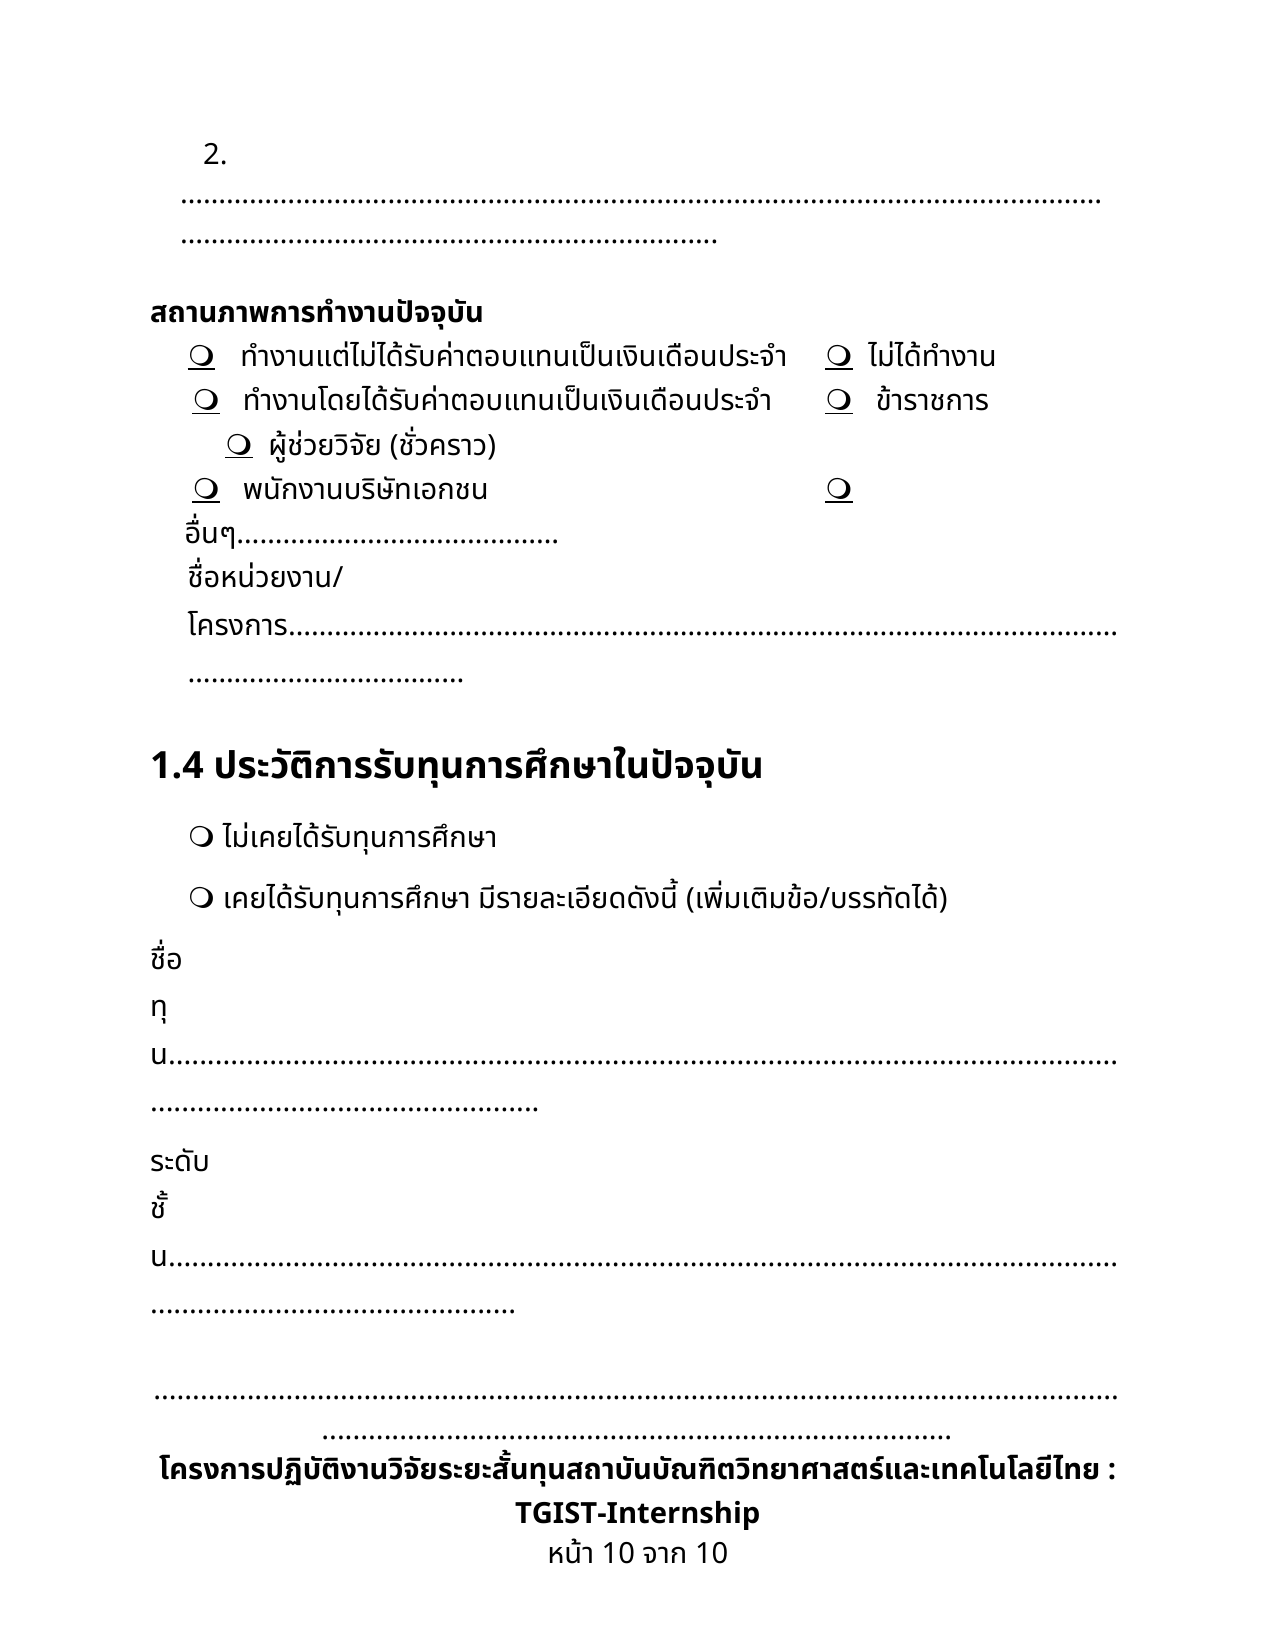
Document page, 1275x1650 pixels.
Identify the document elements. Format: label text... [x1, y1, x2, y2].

text สถานภาพการทำงานปัจจุบัน [150, 292, 1125, 336]
text ชื่อหน่วยงาน/โครงการ……………………………………………………………………………………………………………………………… [187, 556, 1125, 696]
text ชื่อทุน............................................................................................................................................................................ [150, 938, 1125, 1120]
text พนักงานบริษัทเอกชน อื่นๆ…………………………………… [184, 468, 1125, 556]
text ไม่เคยได้รับทุนการศึกษา [150, 816, 1125, 861]
text ทำงานโดยได้รับค่าตอบแทนเป็นเงินเดือนประจำ ข้าราชการ ผู้ช่วยวิจัย (ชั่วคราว) [184, 380, 1125, 468]
text เคยได้รับทุนการศึกษา มีรายละเอียดดังนี้ (เพิ่มเติมข้อ/บรรทัดได้) [150, 877, 1125, 921]
text ระดับชั้น......................................................................................................................................................................... [150, 1140, 1125, 1322]
text 1.4 ประวัติการรับทุนการศึกษาในปัจจุบัน [150, 738, 1125, 795]
text 2. ………………………………………………………………………………………………………………………..…………………………………………….. [150, 133, 1125, 252]
list ทำงานแต่ไม่ได้รับค่าตอบแทนเป็นเงินเดือนประจำ ไม่ได้ทำงาน [187, 336, 1125, 380]
